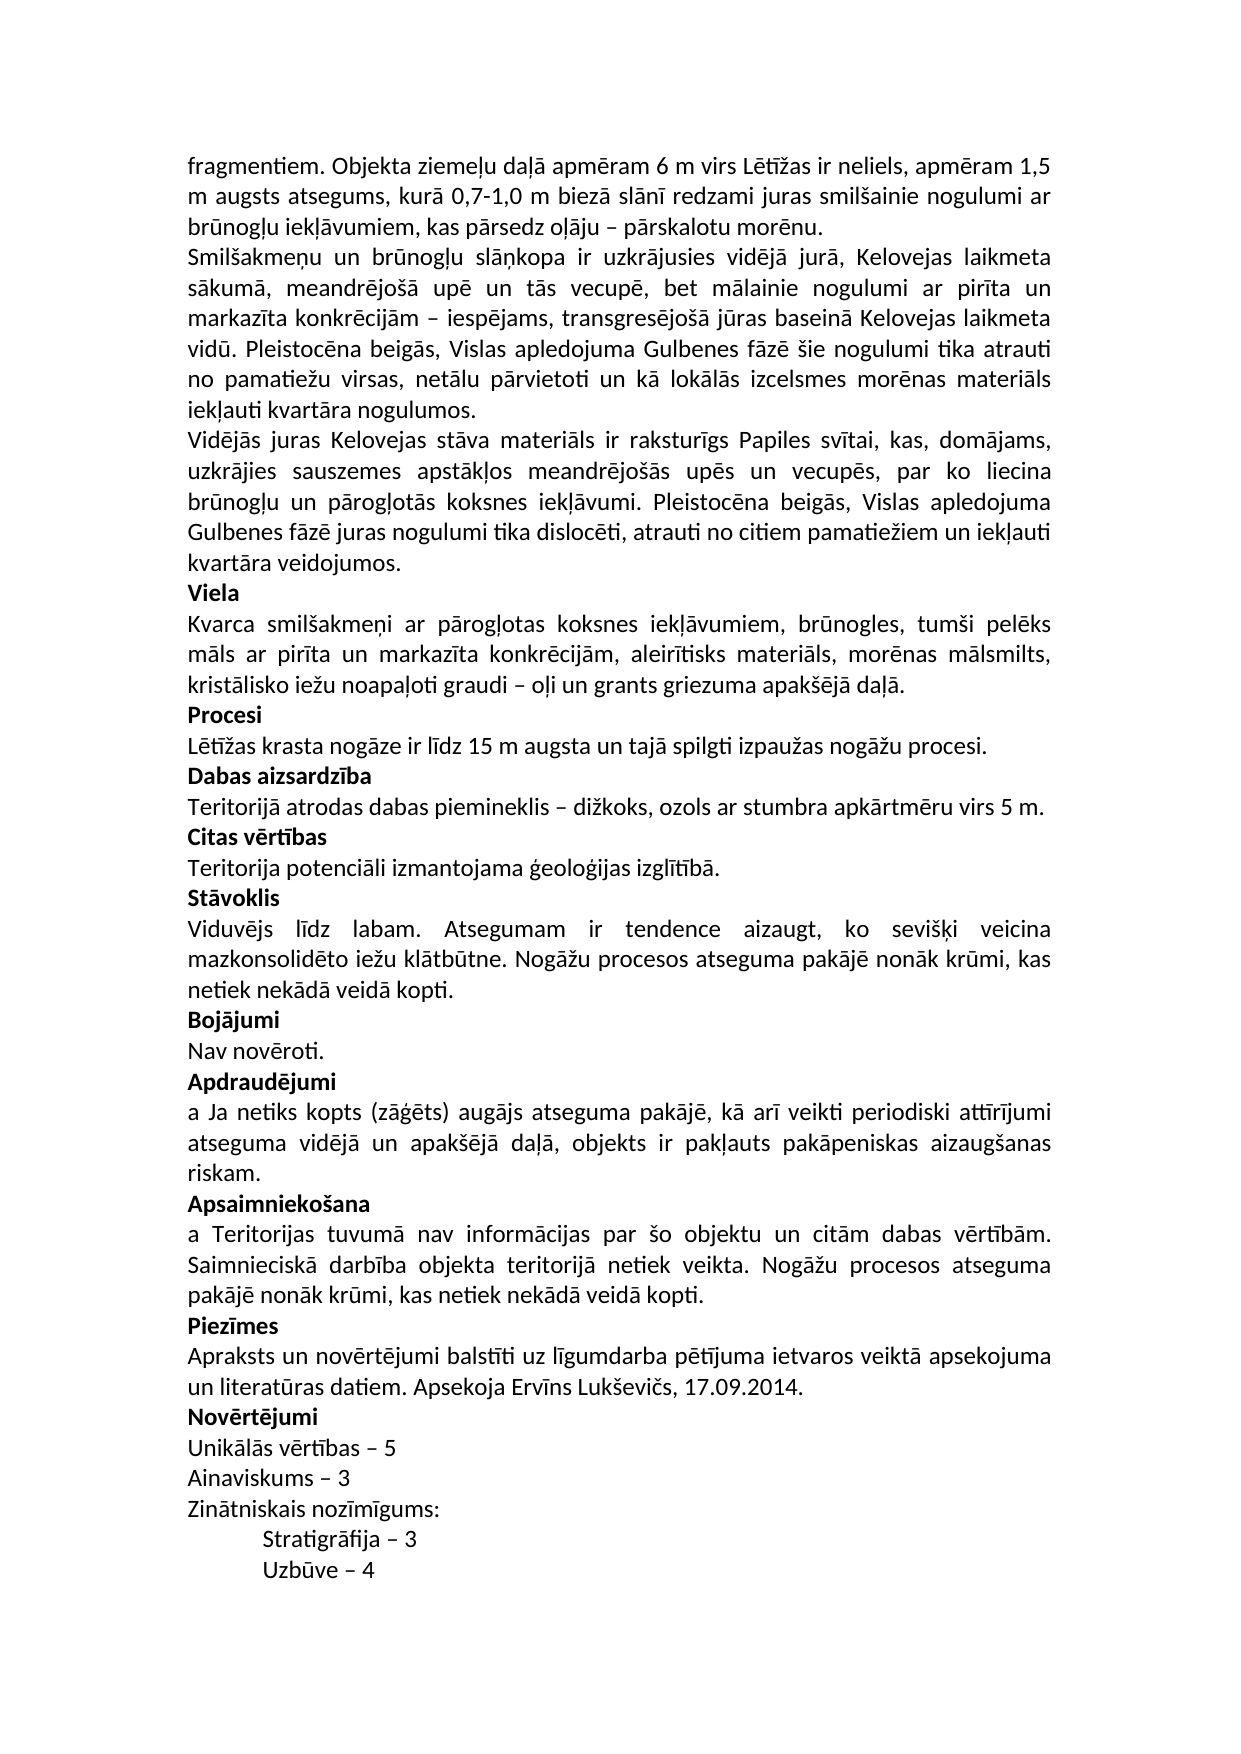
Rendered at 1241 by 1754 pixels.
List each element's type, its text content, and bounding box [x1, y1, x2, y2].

text Novērtējumi [187, 1401, 1053, 1432]
text Teritorijā atrodas dabas piemineklis – dižkoks, ozols ar stumbra apkārtmēru virs 5 m. [187, 791, 1053, 821]
text Lētīžas krasta nogāze ir līdz 15 m augsta un tajā spilgti izpaužas nogāžu procesi. [187, 730, 1053, 760]
text Stratigrāfija – 3 [187, 1523, 1053, 1554]
text Stāvoklis [187, 882, 1053, 913]
text Piezīmes [187, 1310, 1053, 1340]
text Apraksts un novērtējumi balstīti uz līgumdarba pētījuma ietvaros veiktā apsekojuma un literatūras datiem. Apsekoja Ervīns Lukševičs, 17.09.2014. [187, 1340, 1053, 1401]
text Nav novēroti. [187, 1035, 1053, 1066]
text Ainaviskums – 3 [187, 1462, 1053, 1493]
text a Ja netiks kopts (zāģēts) augājs atseguma pakājē, kā arī veikti periodiski attīrījumi atseguma vidējā un apakšējā daļā, objekts ir pakļauts pakāpeniskas aizaugšanas riskam. [187, 1096, 1053, 1188]
text Zinātniskais nozīmīgums: [187, 1493, 1053, 1523]
text Vidējās juras Kelovejas stāva materiāls ir raksturīgs Papiles svītai, kas, domājams, uzkrājies sauszemes apstākļos meandrējošās upēs un vecupēs, par ko liecina brūnogļu un pārogļotās koksnes iekļāvumi. Pleistocēna beigās, Vislas apledojuma Gulbenes fāzē juras nogulumi tika dislocēti, atrauti no citiem pamatiežiem un iekļauti kvartāra veidojumos. [187, 425, 1053, 577]
text Apsaimniekošana [187, 1188, 1053, 1218]
text a Teritorijas tuvumā nav informācijas par šo objektu un citām dabas vērtībām. Saimnieciskā darbība objekta teritorijā netiek veikta. Nogāžu procesos atseguma pakājē nonāk krūmi, kas netiek nekādā veidā kopti. [187, 1218, 1053, 1310]
text Kvarca smilšakmeņi ar pārogļotas koksnes iekļāvumiem, brūnogles, tumši pelēks māls ar pirīta un markazīta konkrēcijām, aleirītisks materiāls, morēnas mālsmilts, kristālisko iežu noapaļoti graudi – oļi un grants griezuma apakšējā daļā. [187, 608, 1053, 699]
text Teritorija potenciāli izmantojama ģeoloģijas izglītībā. [187, 852, 1053, 882]
text Dabas aizsardzība [187, 760, 1053, 791]
text Uzbūve – 4 [187, 1554, 1053, 1584]
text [187, 150, 1053, 242]
text Bojājumi [187, 1004, 1053, 1035]
text Smilšakmeņu un brūnogļu slāņkopa ir uzkrājusies vidējā jurā, Kelovejas laikmeta sākumā, meandrējošā upē un tās vecupē, bet mālainie nogulumi ar pirīta un markazīta konkrēcijām – iespējams, transgresējošā jūras baseinā Kelovejas laikmeta vidū. Pleistocēna beigās, Vislas apledojuma Gulbenes fāzē šie nogulumi tika atrauti no pamatiežu virsas, netālu pārvietoti un kā lokālās izcelsmes morēnas materiāls iekļauti kvartāra nogulumos. [187, 242, 1053, 425]
text Procesi [187, 699, 1053, 730]
text Apdraudējumi [187, 1066, 1053, 1096]
text Citas vērtības [187, 821, 1053, 852]
text Viela [187, 577, 1053, 608]
text Viduvējs līdz labam. Atsegumam ir tendence aizaugt, ko sevišķi veicina mazkonsolidēto iežu klātbūtne. Nogāžu procesos atseguma pakājē nonāk krūmi, kas netiek nekādā veidā kopti. [187, 913, 1053, 1004]
text Unikālās vērtības – 5 [187, 1432, 1053, 1462]
